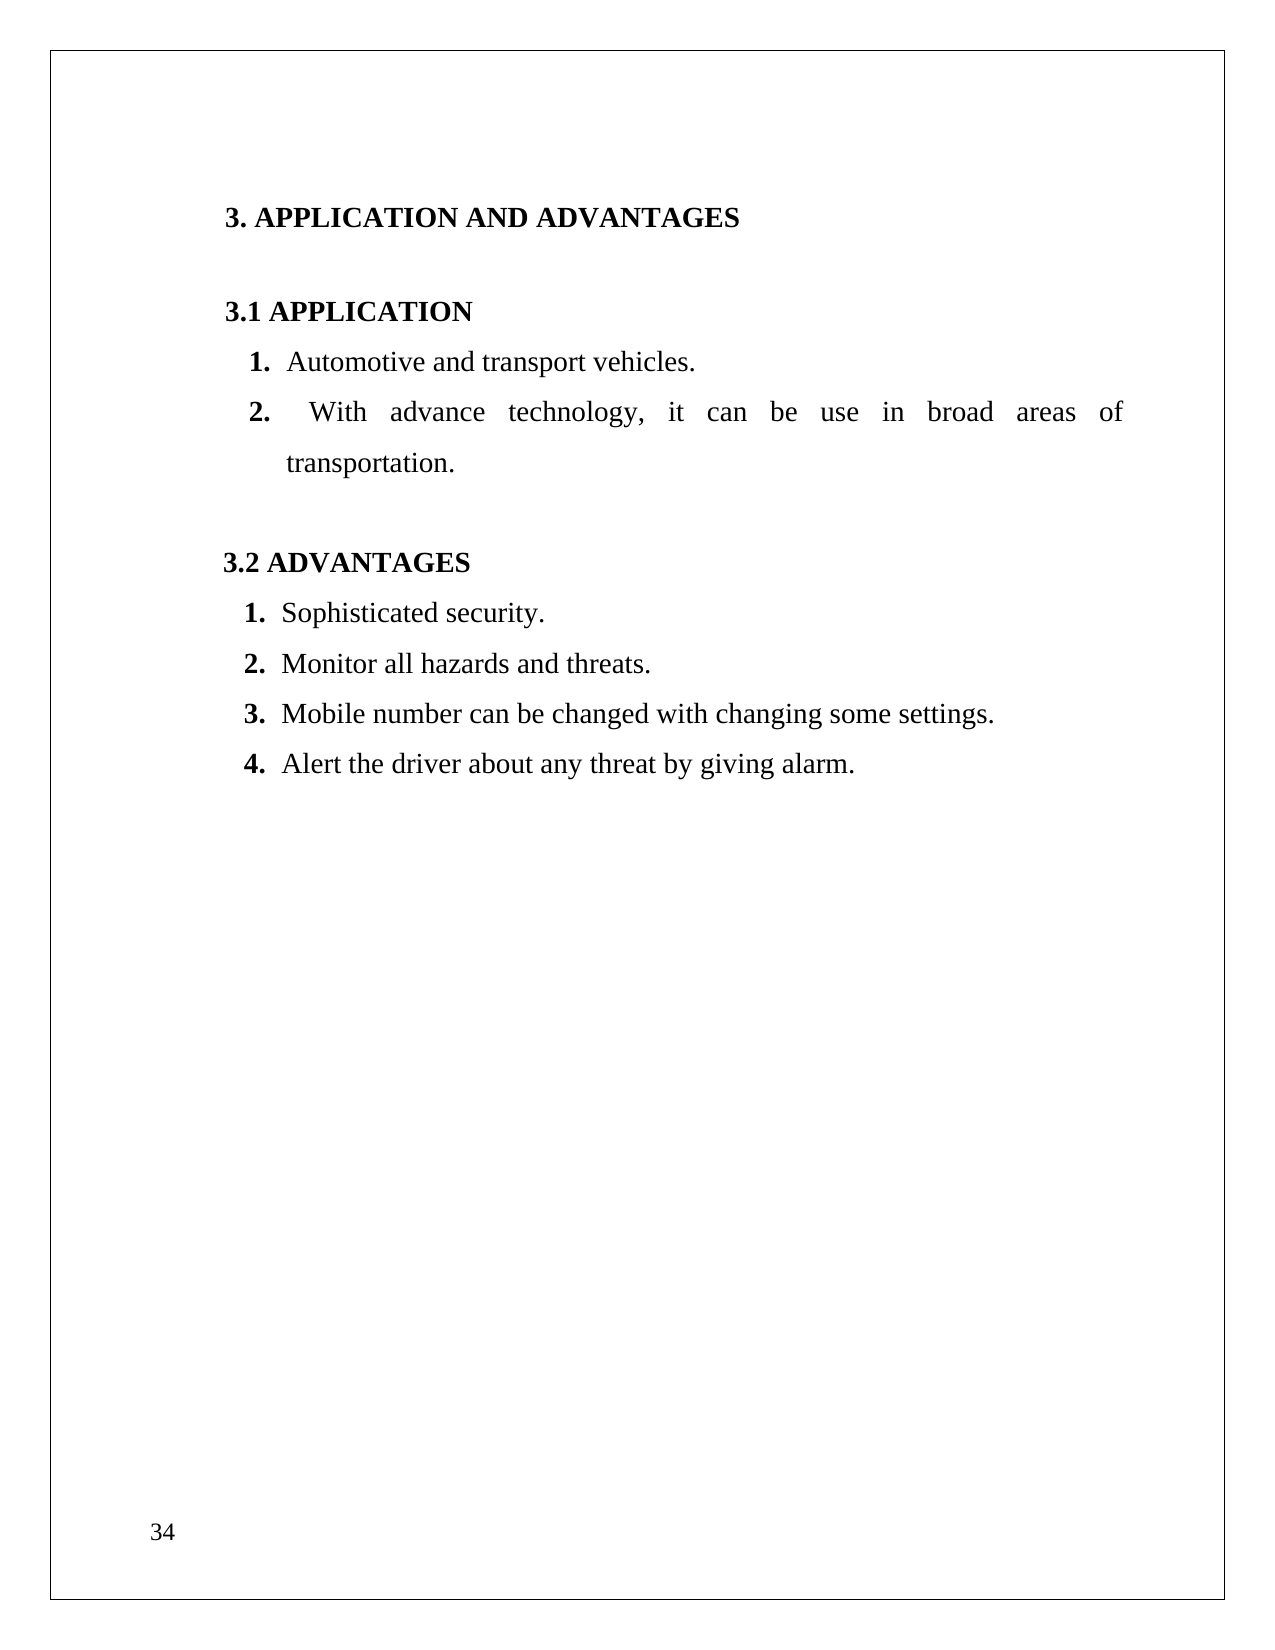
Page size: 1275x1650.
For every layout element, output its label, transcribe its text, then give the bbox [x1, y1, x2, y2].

list Alert the driver about any threat by giving alarm. [244, 747, 1125, 780]
list Mobile number can be changed with changing some settings. [244, 696, 1125, 730]
list Monitor all hazards and threats. [244, 646, 1125, 679]
list Automotive and transport vehicles. [248, 344, 1125, 378]
list 3.1 APPLICATION [225, 294, 1125, 327]
list With advance technology, it can be use in broad areas of transportation. [248, 394, 1125, 478]
list 3. APPLICATION AND ADVANTAGES [225, 200, 1125, 234]
text 3.2 ADVANTAGES [150, 545, 1125, 579]
list Sophisticated security. [244, 596, 1125, 629]
